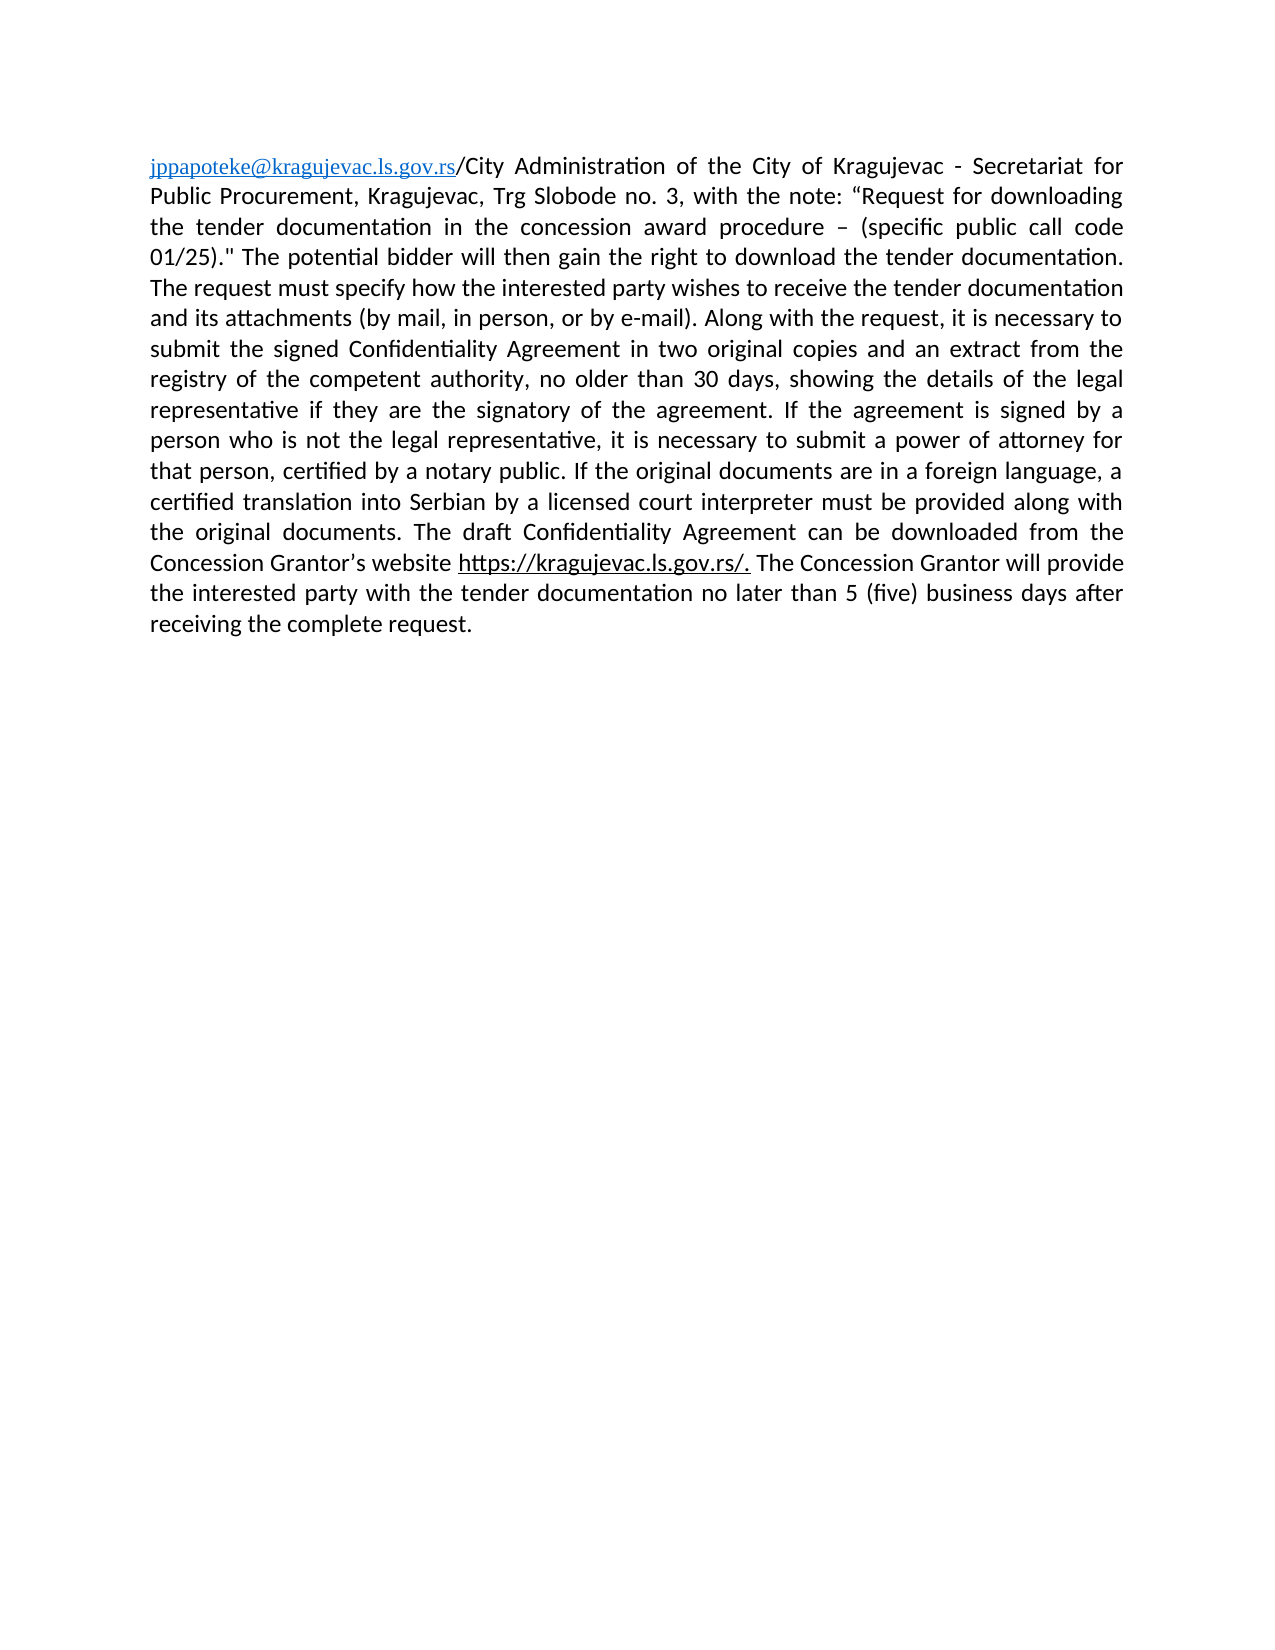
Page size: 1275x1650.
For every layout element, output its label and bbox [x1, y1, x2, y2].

text [150, 150, 1125, 638]
